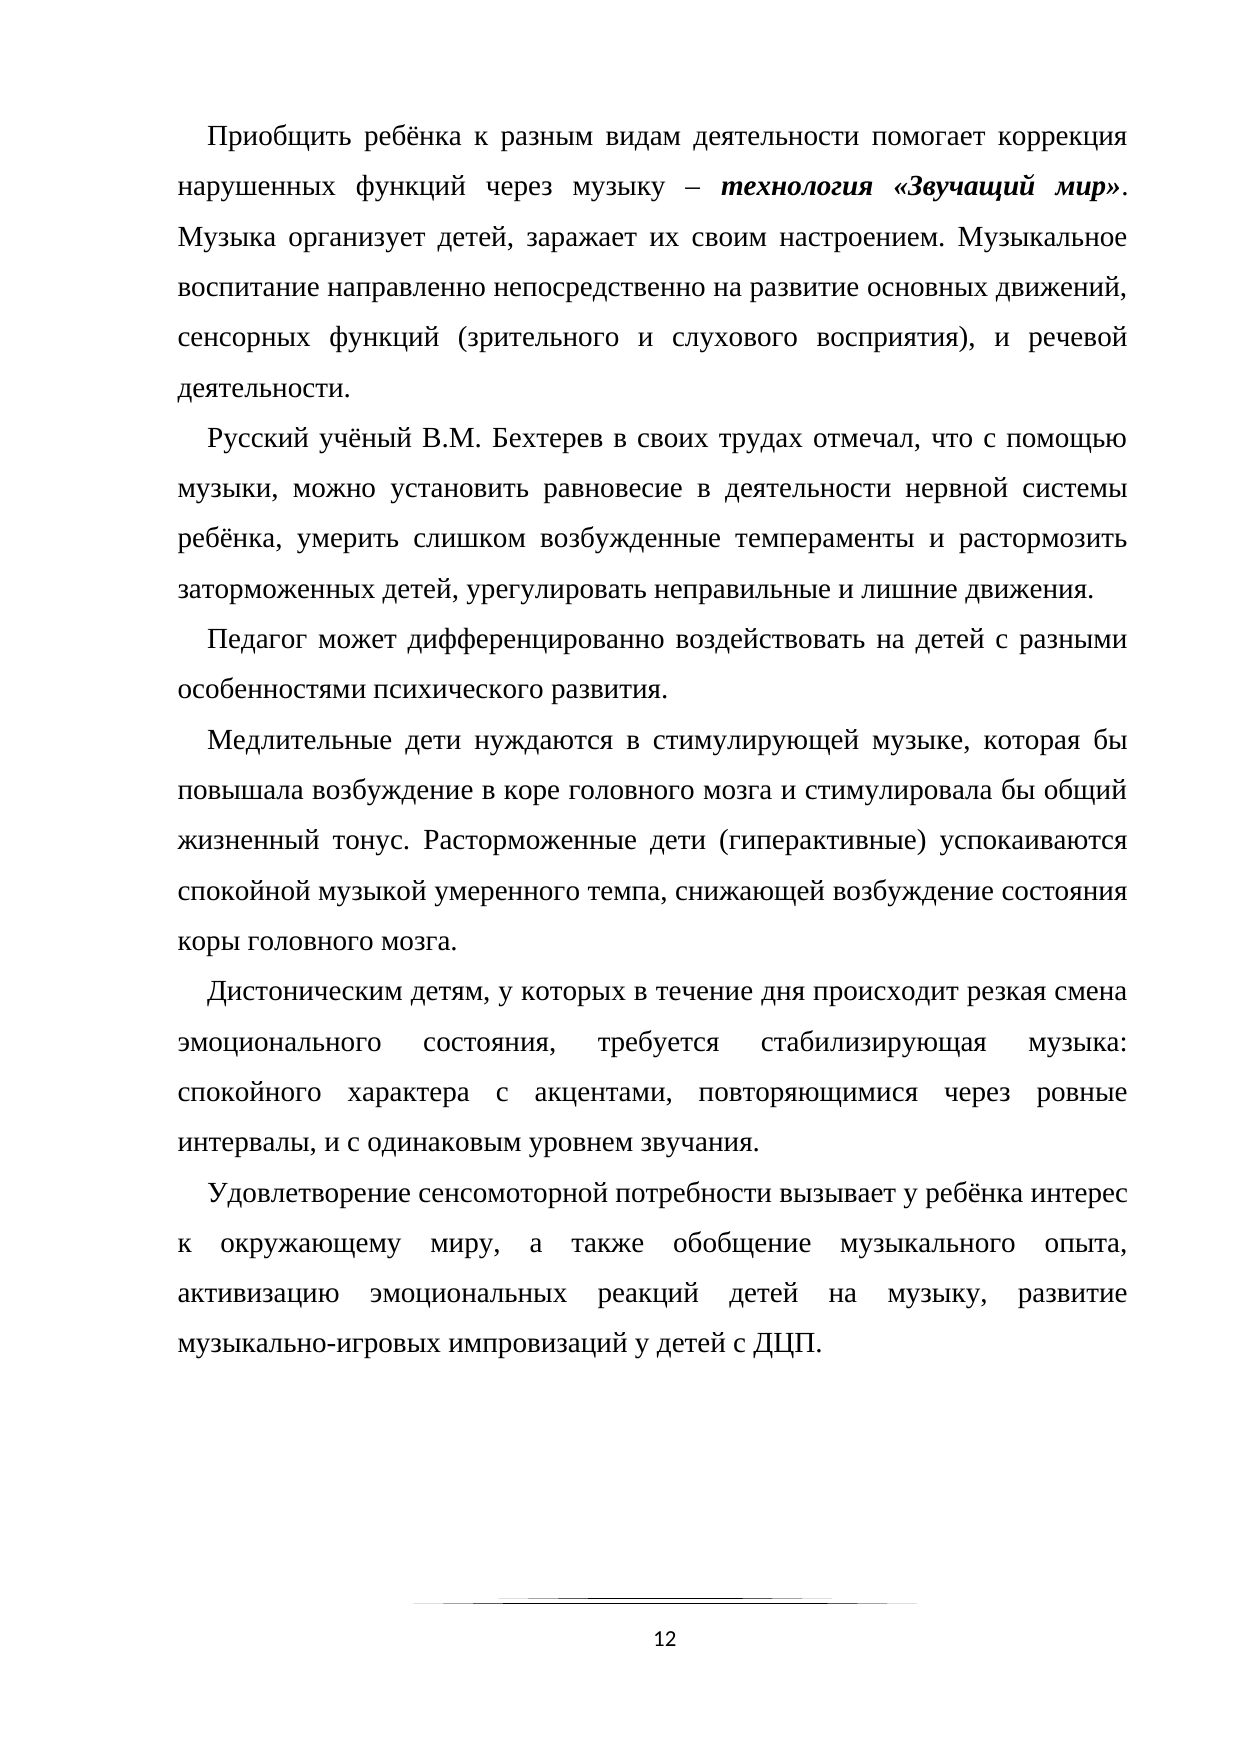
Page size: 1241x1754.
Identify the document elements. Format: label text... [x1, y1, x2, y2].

text Русский учёный В.М. Бехтерев в своих трудах отмечал, что с помощью музыки, можно установить равновесие в деятельности нервной системы ребёнка, умерить слишком возбужденные темпераменты и растормозить заторможенных детей, урегулировать неправильные и лишние движения. [177, 420, 1128, 604]
text Приобщить ребёнка к разным видам деятельности помогает коррекция нарушенных функций через музыку – технология «Звучащий мир». Музыка организует детей, заражает их своим настроением. Музыкальное воспитание направленно непосредственно на развитие основных движений, сенсорных функций (зрительного и слухового восприятия), и речевой деятельности. [177, 118, 1128, 403]
text Удовлетворение сенсомоторной потребности вызывает у ребёнка интерес к окружающему миру, а также обобщение музыкального опыта, активизацию эмоциональных реакций детей на музыку, развитие музыкально-игровых импровизаций у детей с ДЦП. [177, 1175, 1128, 1359]
text Медлительные дети нуждаются в стимулирующей музыке, которая бы повышала возбуждение в коре головного мозга и стимулировала бы общий жизненный тонус. Расторможенные дети (гиперактивные) успокаиваются спокойной музыкой умеренного темпа, снижающей возбуждение состояния коры головного мозга. [177, 722, 1128, 957]
text Дистоническим детям, у которых в течение дня происходит резкая смена эмоционального состояния, требуется стабилизирующая музыка: спокойного характера с акцентами, повторяющимися через ровные интервалы, и с одинаковым уровнем звучания. [177, 973, 1128, 1158]
text Педагог может дифференцированно воздействовать на детей с разными особенностями психического развития. [177, 621, 1128, 705]
